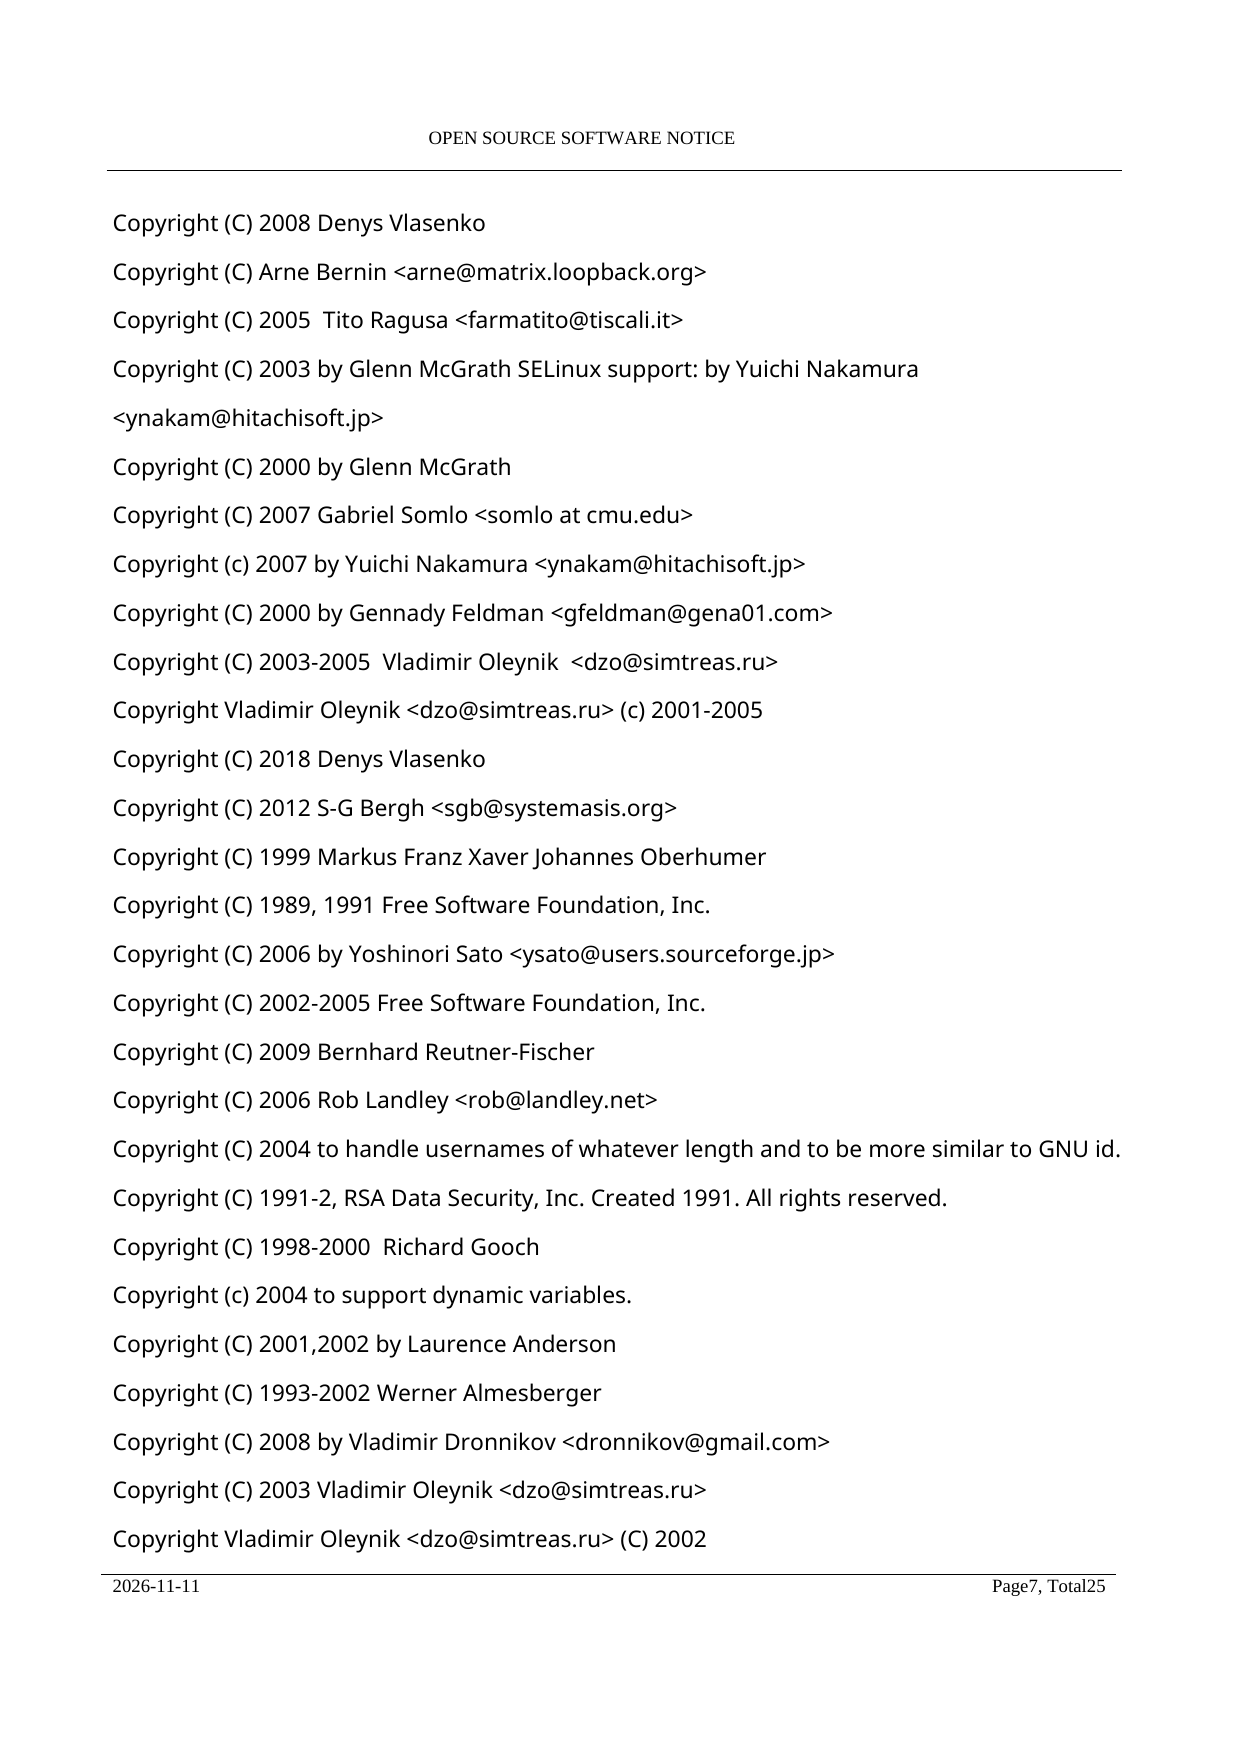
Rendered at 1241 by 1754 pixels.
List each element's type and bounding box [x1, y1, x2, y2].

text [112, 206, 1128, 1555]
